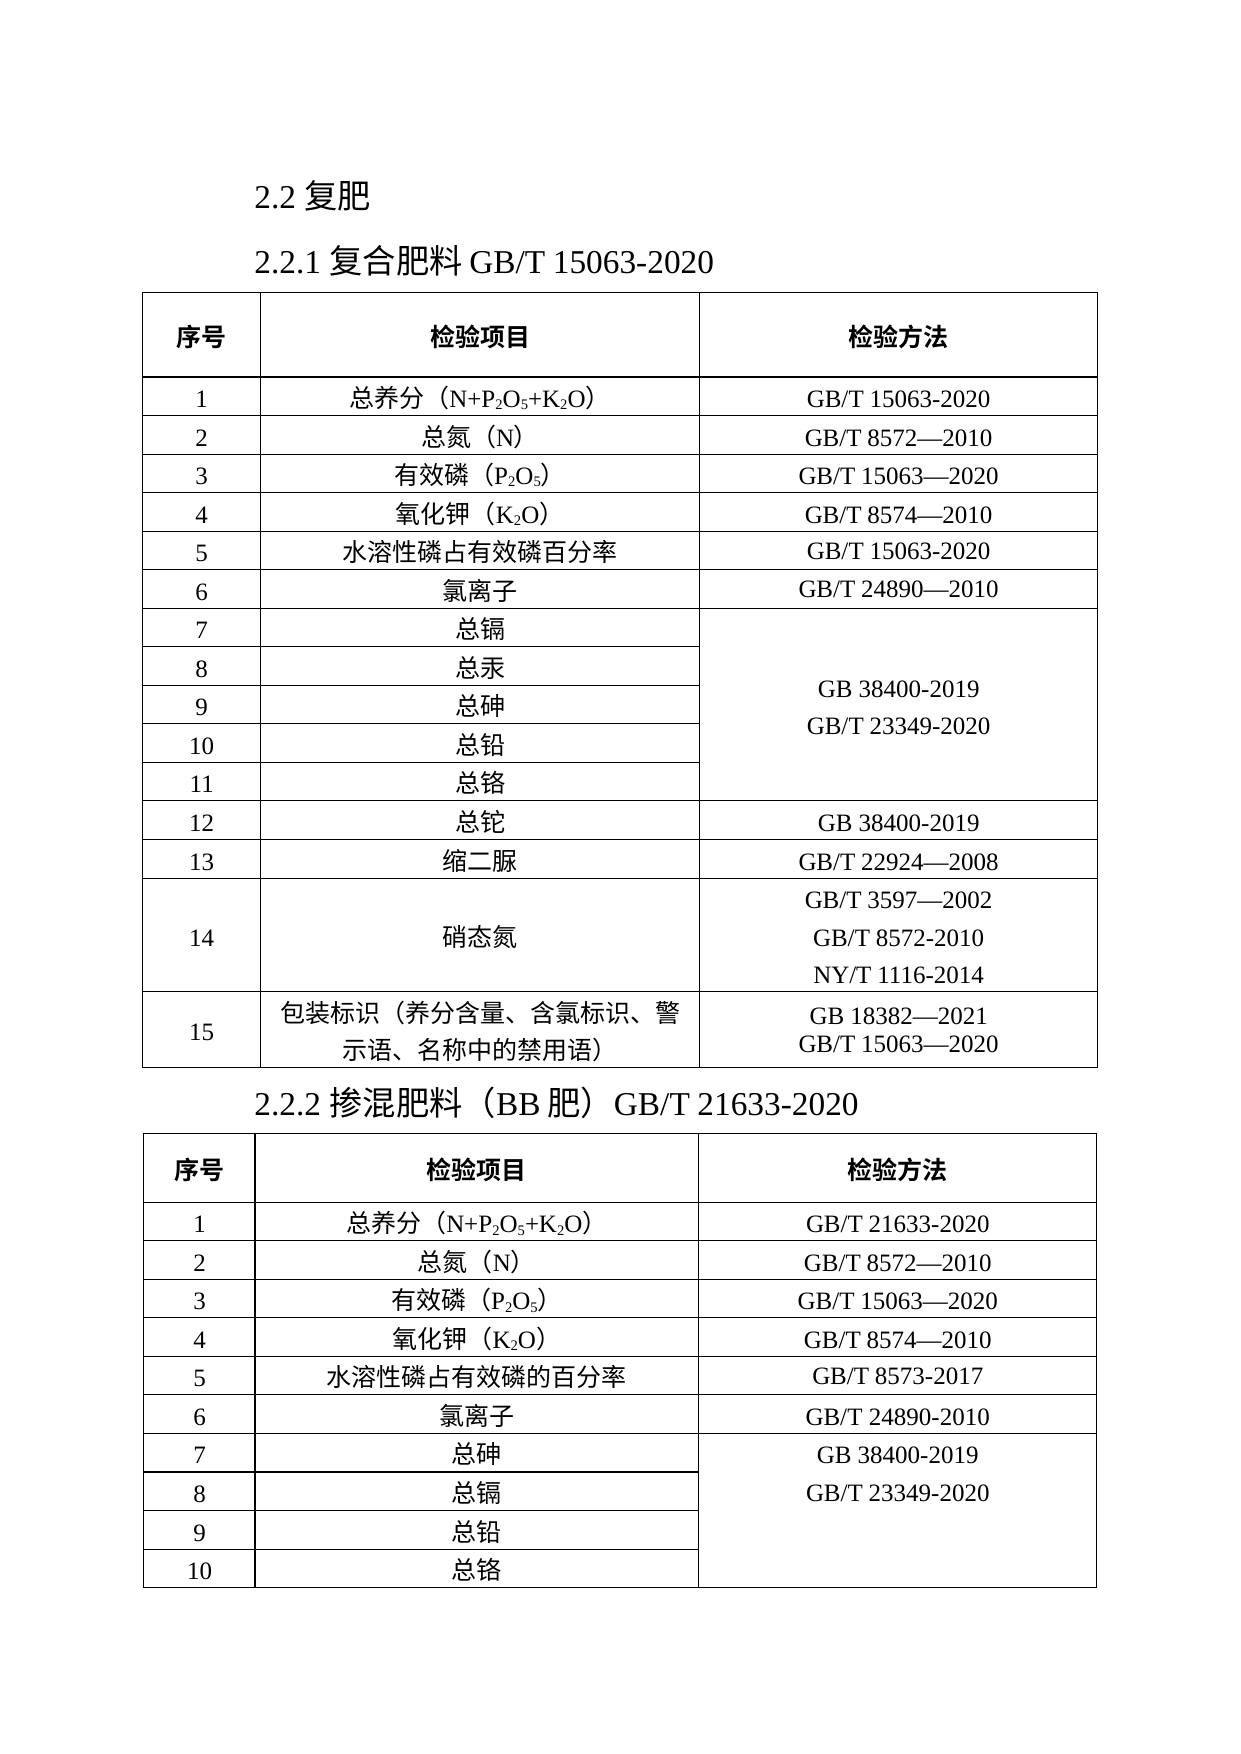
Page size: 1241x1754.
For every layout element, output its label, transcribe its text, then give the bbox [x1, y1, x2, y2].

table_cell GB/T 24890—2010 [700, 570, 1097, 608]
table_cell GB 38400-2019 [700, 801, 1097, 839]
table_cell 氧化钾（K2O） [256, 1318, 698, 1356]
table_cell 总铅 [261, 724, 699, 762]
table_cell 12 [143, 801, 260, 839]
text 2.2.2 掺混肥料（BB肥）GB/T 21633-2020 [187, 1068, 1053, 1133]
table_cell 8 [143, 647, 260, 685]
table_cell 总砷 [261, 686, 699, 723]
table_cell 1 [143, 378, 260, 415]
table_cell 总铬 [256, 1550, 698, 1587]
table_cell 11 [143, 763, 260, 800]
table_cell 氧化钾（K2O） [261, 493, 699, 531]
table_cell 2 [143, 416, 260, 453]
table_cell 15 [143, 992, 260, 1067]
table_cell 1 [144, 1203, 254, 1240]
table_cell GB/T 15063-2020 [700, 532, 1097, 569]
text 2.2 复肥 [187, 162, 1053, 227]
table_cell GB/T 8574—2010 [700, 493, 1097, 531]
table_cell 水溶性磷占有效磷百分率 [261, 532, 699, 569]
table_cell 氯离子 [256, 1395, 698, 1433]
table_header 检验方法 [699, 1134, 1096, 1202]
table_cell 有效磷（P2O5） [256, 1280, 698, 1317]
table_header 检验方法 [700, 293, 1097, 376]
table_cell 3 [144, 1280, 254, 1317]
table_cell GB 18382—2021 GB/T 15063—2020 [700, 992, 1097, 1067]
table_cell 总氮（N） [261, 416, 699, 453]
table_cell 7 [143, 609, 260, 646]
table_cell 4 [144, 1318, 254, 1356]
table_cell 总铊 [261, 801, 699, 839]
table_cell 6 [143, 570, 260, 608]
table_cell 14 [143, 879, 260, 991]
table_cell 总氮（N） [256, 1241, 698, 1279]
table_cell 有效磷（P2O5） [261, 455, 699, 492]
table_cell GB/T 22924—2008 [700, 840, 1097, 877]
table_cell 3 [143, 455, 260, 492]
table_cell 10 [143, 724, 260, 762]
table_cell 硝态氮 [261, 879, 699, 991]
table_cell 缩二脲 [261, 840, 699, 877]
table_cell 氯离子 [261, 570, 699, 608]
table_cell GB/T 8574—2010 [699, 1318, 1096, 1356]
table_cell GB 38400-2019 GB/T 23349-2020 [699, 1434, 1096, 1587]
table_cell 2 [144, 1241, 254, 1279]
table_cell 5 [144, 1357, 254, 1394]
table_cell GB/T 8572—2010 [699, 1241, 1096, 1279]
table_cell GB 38400-2019 GB/T 23349-2020 [700, 609, 1097, 800]
table_header 检验项目 [256, 1134, 698, 1202]
table_cell 5 [143, 532, 260, 569]
table_cell GB/T 15063-2020 [700, 378, 1097, 415]
text 2.2.1 复合肥料GB/T 15063-2020 [187, 227, 1053, 292]
table_cell GB/T 15063—2020 [699, 1280, 1096, 1317]
table_header 检验项目 [261, 293, 699, 376]
table_cell GB/T 15063—2020 [700, 455, 1097, 492]
table_cell 水溶性磷占有效磷的百分率 [256, 1357, 698, 1394]
table_header 序号 [144, 1134, 254, 1202]
table_cell 总镉 [261, 609, 699, 646]
table_cell 总养分（N+P2O5+K2O） [256, 1203, 698, 1240]
table_cell 总铬 [261, 763, 699, 800]
table_cell 总镉 [256, 1473, 698, 1510]
table_cell 7 [144, 1434, 254, 1471]
table_header 序号 [143, 293, 260, 376]
table_cell 包装标识（养分含量、含氯标识、警示语、名称中的禁用语） [261, 992, 699, 1067]
table_cell 总养分（N+P2O5+K2O） [261, 378, 699, 415]
table_cell 总砷 [256, 1434, 698, 1471]
table_cell GB/T 21633-2020 [699, 1203, 1096, 1240]
table_cell 13 [143, 840, 260, 877]
table_cell 4 [143, 493, 260, 531]
table_cell GB/T 24890-2010 [699, 1395, 1096, 1433]
table_cell GB/T 8572—2010 [700, 416, 1097, 453]
table_cell 6 [144, 1395, 254, 1433]
table_cell 10 [144, 1550, 254, 1587]
table_cell GB/T 8573-2017 [699, 1357, 1096, 1394]
table_cell 总铅 [256, 1511, 698, 1548]
table_cell 总汞 [261, 647, 699, 685]
table_cell 9 [143, 686, 260, 723]
table_cell 8 [144, 1473, 254, 1510]
table_cell GB/T 3597—2002 GB/T 8572-2010 NY/T 1116-2014 [700, 879, 1097, 991]
table_cell 9 [144, 1511, 254, 1548]
